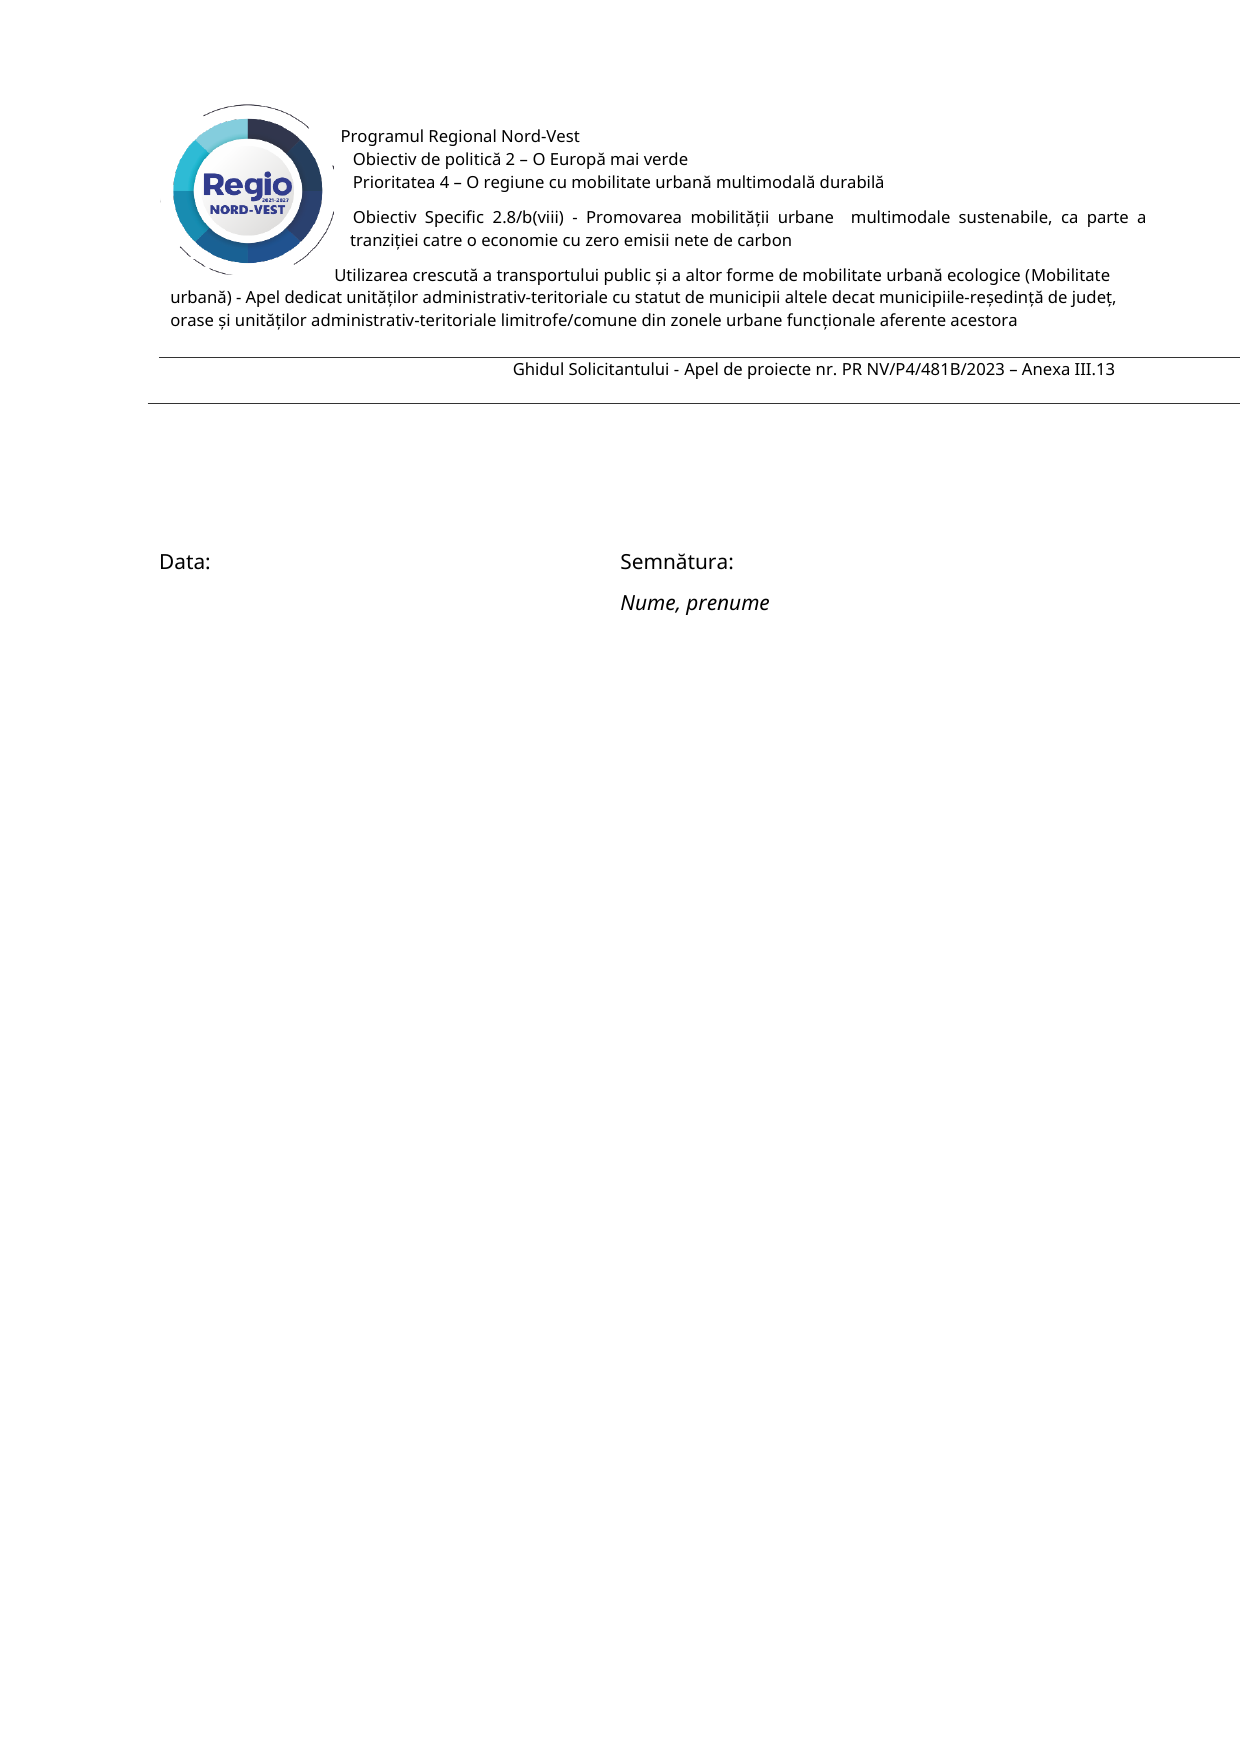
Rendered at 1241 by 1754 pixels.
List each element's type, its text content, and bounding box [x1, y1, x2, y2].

table_header Semnătura: Nume, prenume [609, 534, 1070, 653]
picture [158, 104, 334, 273]
table_header Data: [148, 534, 609, 653]
